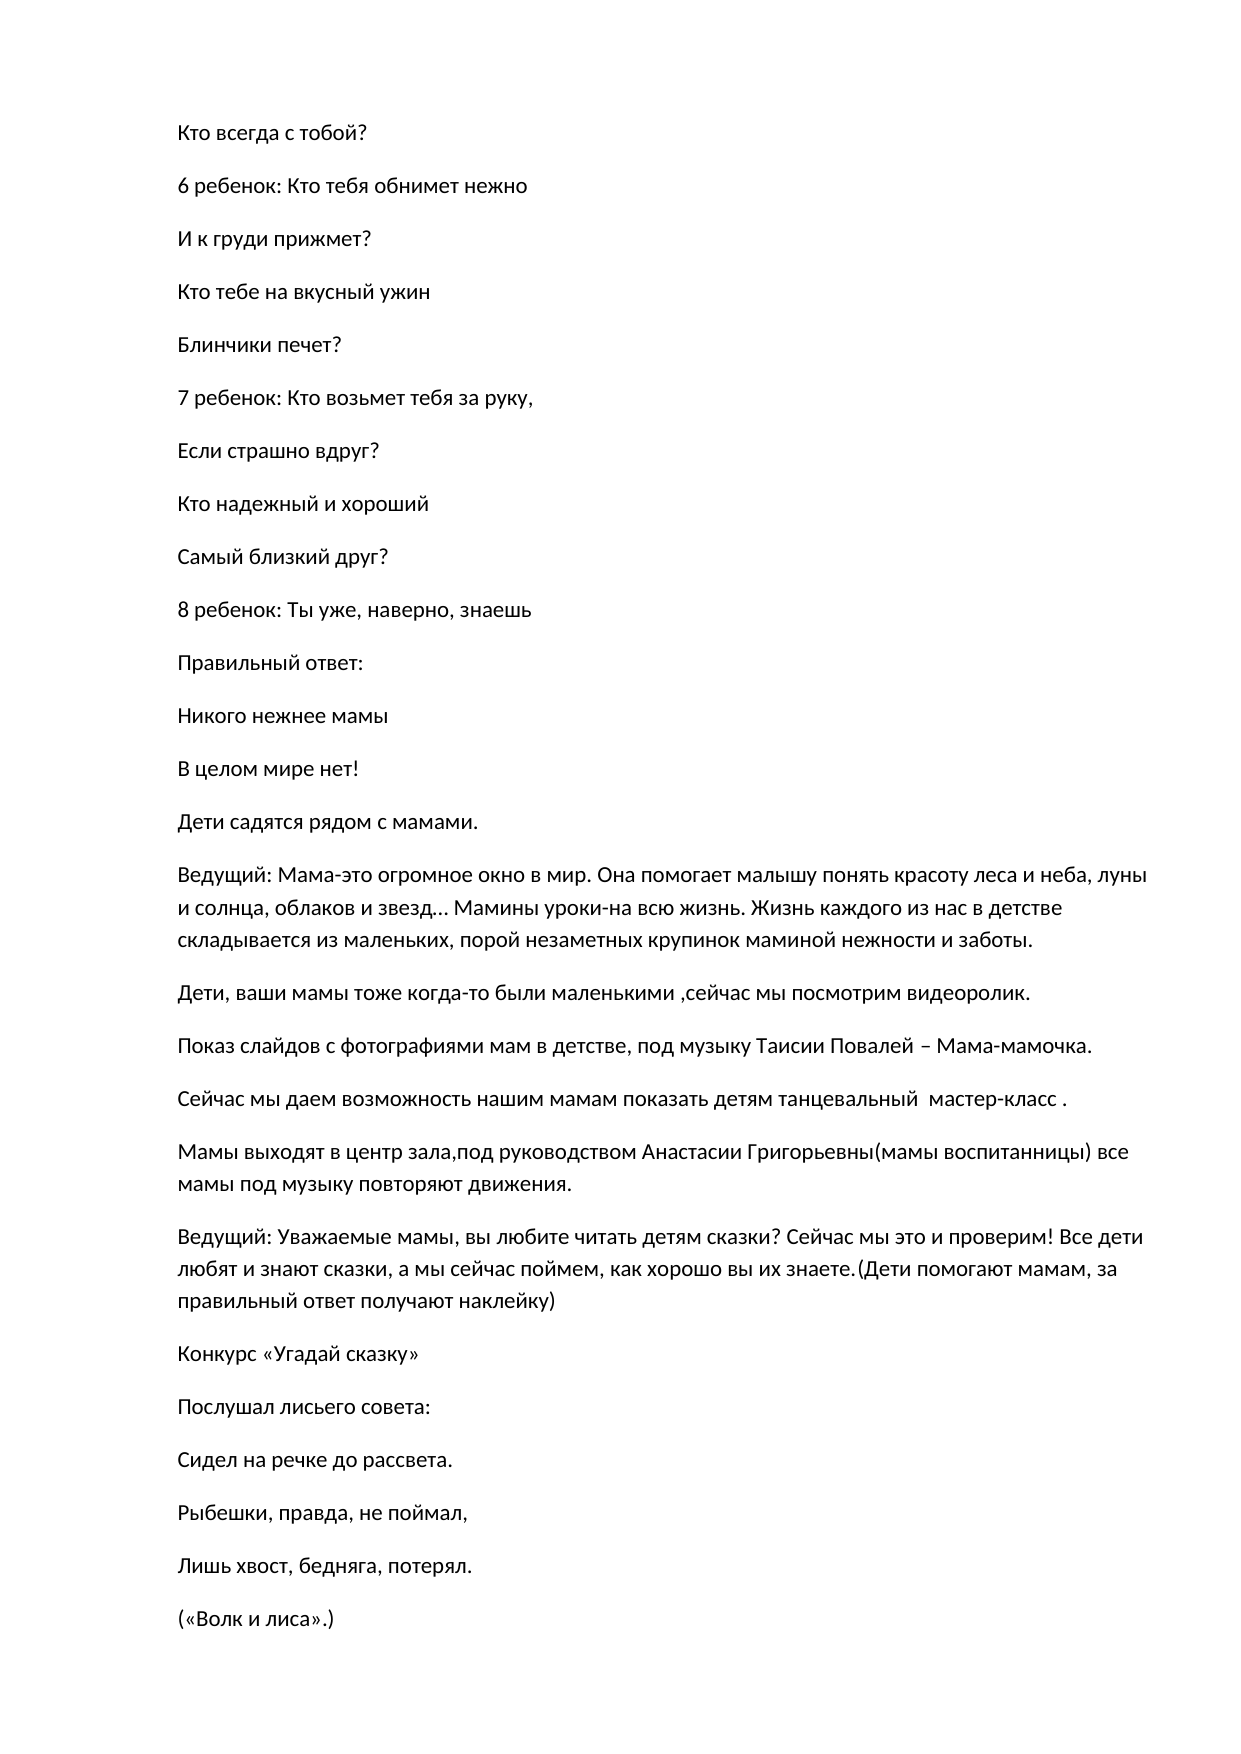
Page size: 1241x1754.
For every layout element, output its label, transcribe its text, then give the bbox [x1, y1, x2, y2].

text Ведущий: Уважаемые мамы, вы любите читать детям сказки? Сейчас мы это и проверим! Все дети любят и знают сказки, а мы сейчас поймем, как хорошо вы их знаете.(Дети помогают мамам, за правильный ответ получают наклейку) [177, 1222, 1152, 1314]
text Послушал лисьего совета: [177, 1392, 1152, 1421]
text Кто тебе на вкусный ужин [177, 277, 1152, 305]
text 6 ребенок: Кто тебя обнимет нежно [177, 171, 1152, 199]
text Сидел на речке до рассвета. [177, 1446, 1152, 1473]
text Дети садятся рядом с мамами. [177, 807, 1152, 835]
text Конкурс «Угадай сказку» [177, 1339, 1152, 1367]
text Рыбешки, правда, не поймал, [177, 1498, 1152, 1527]
text В целом мире нет! [177, 754, 1152, 782]
text («Волк и лиса».) [177, 1604, 1152, 1633]
text 7 ребенок: Кто возьмет тебя за руку, [177, 383, 1152, 411]
text Кто всегда с тобой? [177, 118, 1152, 146]
text Блинчики печет? [177, 330, 1152, 358]
text Правильный ответ: [177, 648, 1152, 676]
text Ведущий: Мама-это огромное окно в мир. Она помогает малышу понять красоту леса и неба, луны и солнца, облаков и звезд… Мамины уроки-на всю жизнь. Жизнь каждого из нас в детстве складывается из маленьких, порой незаметных крупинок маминой нежности и заботы. [177, 860, 1152, 953]
text Самый близкий друг? [177, 542, 1152, 570]
text 8 ребенок: Ты уже, наверно, знаешь [177, 595, 1152, 623]
text Если страшно вдруг? [177, 436, 1152, 464]
text Лишь хвост, бедняга, потерял. [177, 1552, 1152, 1579]
text Дети, ваши мамы тоже когда-то были маленькими ,сейчас мы посмотрим видеоролик. [177, 978, 1152, 1006]
text Никого нежнее мамы [177, 701, 1152, 729]
text Показ слайдов с фотографиями мам в детстве, под музыку Таисии Повалей – Мама-мамочка. [177, 1031, 1152, 1059]
text Мамы выходят в центр зала,под руководством Анастасии Григорьевны(мамы воспитанницы) все мамы под музыку повторяют движения. [177, 1137, 1152, 1197]
text И к груди прижмет? [177, 224, 1152, 252]
text Кто надежный и хороший [177, 489, 1152, 517]
text Сейчас мы даем возможность нашим мамам показать детям танцевальный мастер-класс . [177, 1084, 1152, 1112]
